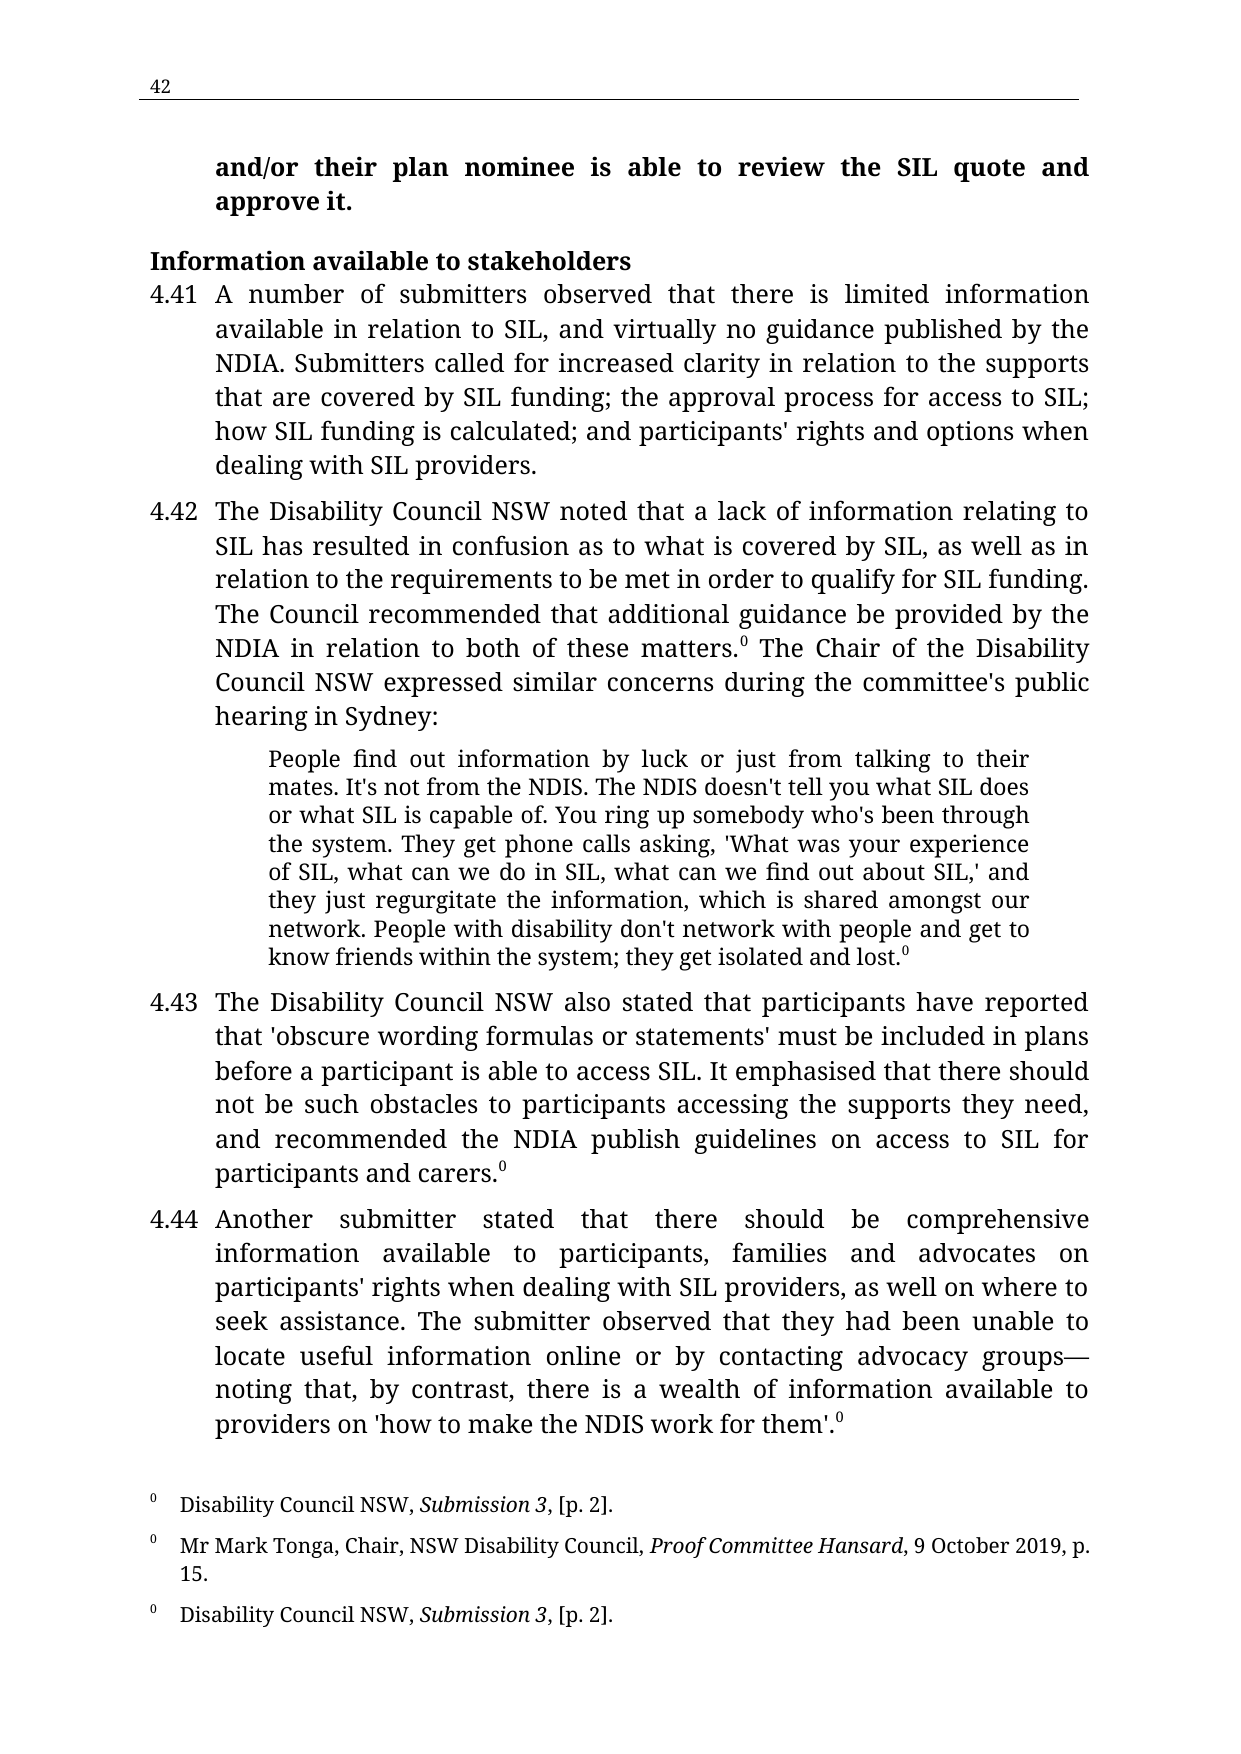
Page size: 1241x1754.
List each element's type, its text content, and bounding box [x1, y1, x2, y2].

text 4.43 The Disability Council NSW also stated that participants have reported that 'obscure wording formulas or statements' must be included in plans before a participant is able to access SIL. It emphasised that there should not be such obstacles to participants accessing the supports they need, and recommended the NDIA publish guidelines on access to SIL for participants and carers. [150, 985, 1090, 1189]
subtitle Information available to stakeholders [150, 243, 1090, 277]
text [150, 150, 1090, 218]
text 4.41 A number of submitters observed that there is limited information available in relation to SIL, and virtually no guidance published by the NDIA. Submitters called for increased clarity in relation to the supports that are covered by SIL funding; the approval process for access to SIL; how SIL funding is calculated; and participants' rights and options when dealing with SIL providers. [150, 277, 1090, 482]
text 4.42 The Disability Council NSW noted that a lack of information relating to SIL has resulted in confusion as to what is covered by SIL, as well as in relation to the requirements to be met in order to qualify for SIL funding. The Council recommended that additional guidance be provided by the NDIA in relation to both of these matters. The Chair of the Disability Council NSW expressed similar concerns during the committee's public hearing in Sydney: [150, 494, 1090, 732]
text 4.44 Another submitter stated that there should be comprehensive information available to participants, families and advocates on participants' rights when dealing with SIL providers, as well on where to seek assistance. The submitter observed that they had been unable to locate useful information online or by contacting advocacy groups—noting that, by contrast, there is a wealth of information available to providers on 'how to make the NDIS work for them'. [150, 1202, 1090, 1440]
text People find out information by luck or just from talking to their mates. It's not from the NDIS. The NDIS doesn't tell you what SIL does or what SIL is capable of. You ring up somebody who's been through the system. They get phone calls asking, 'What was your experience of SIL, what can we do in SIL, what can we find out about SIL,' and they just regurgitate the information, which is shared amongst our network. People with disability don't network with people and get to know friends within the system; they get isolated and lost. [268, 745, 1031, 972]
